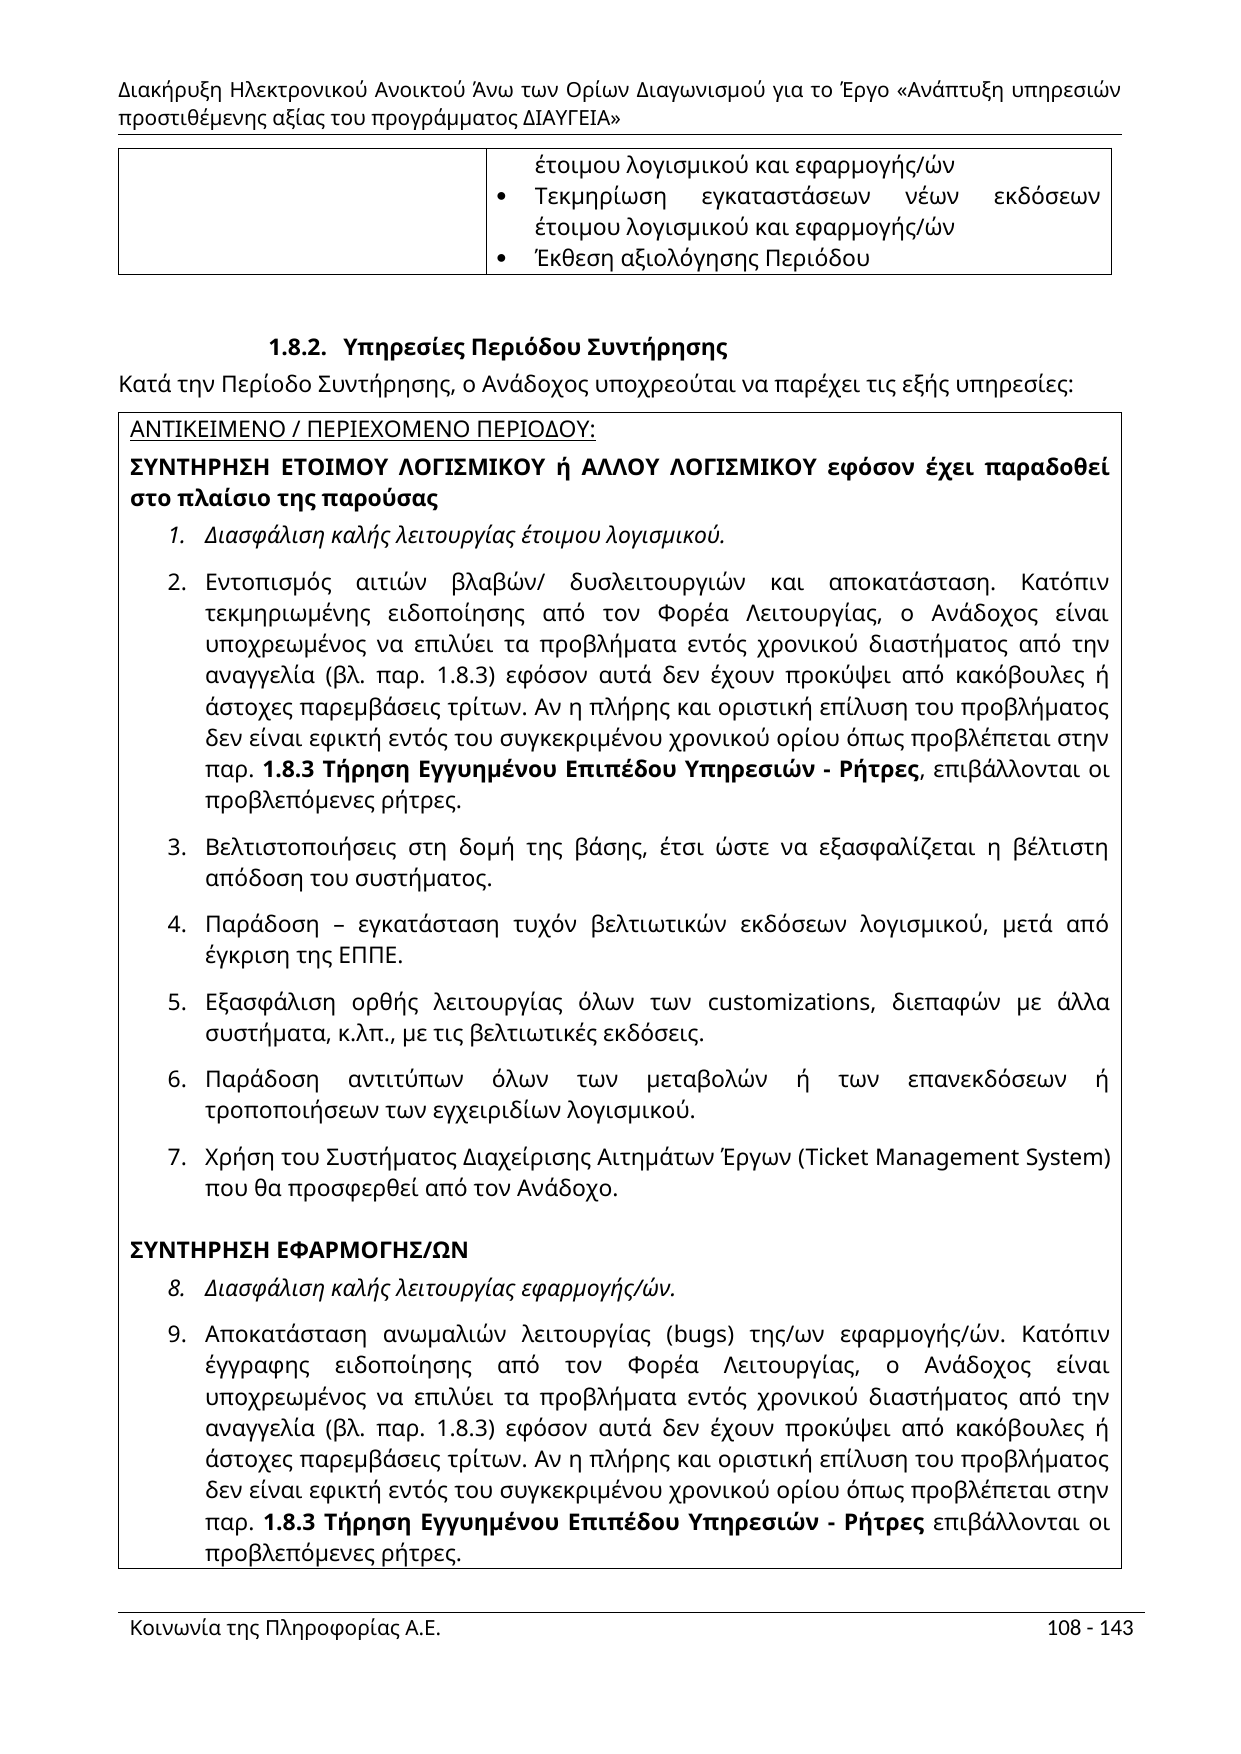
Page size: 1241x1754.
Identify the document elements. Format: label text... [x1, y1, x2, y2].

text Κατά την Περίοδο Συντήρησης, ο Ανάδοχος υποχρεούται να παρέχει τις εξής υπηρεσίες: [118, 368, 1122, 399]
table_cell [487, 149, 1111, 273]
subtitle Υπηρεσίες Περιόδου Συντήρησης [268, 331, 1122, 362]
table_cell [119, 149, 486, 273]
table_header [119, 413, 1121, 1568]
